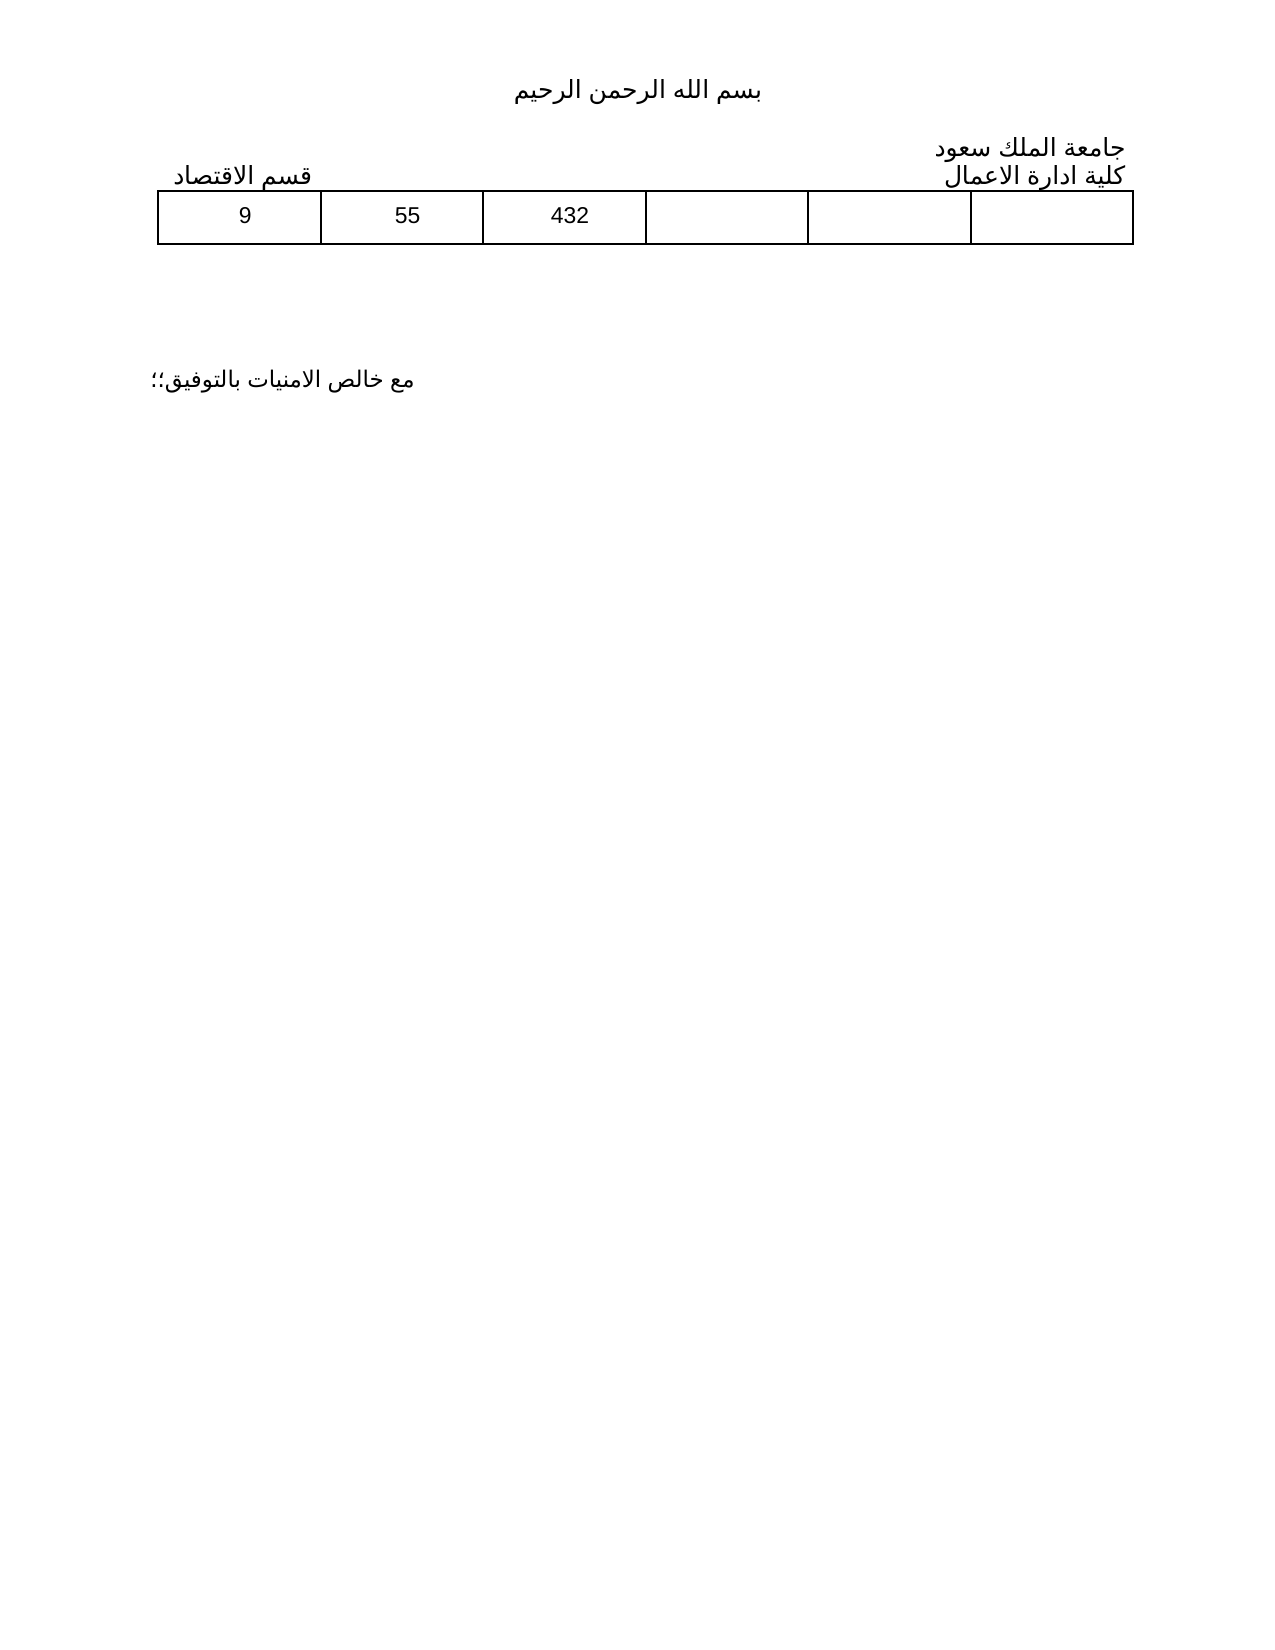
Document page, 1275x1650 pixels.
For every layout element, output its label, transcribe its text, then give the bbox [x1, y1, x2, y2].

table_cell [809, 192, 970, 243]
text مع خالص الامنيات بالتوفيق؛؛ [150, 366, 1125, 392]
table_cell [647, 192, 807, 243]
table_cell [972, 192, 1132, 243]
table_cell 55 [322, 192, 482, 243]
table_cell 9 [159, 192, 320, 243]
table_cell 432 [484, 192, 645, 243]
